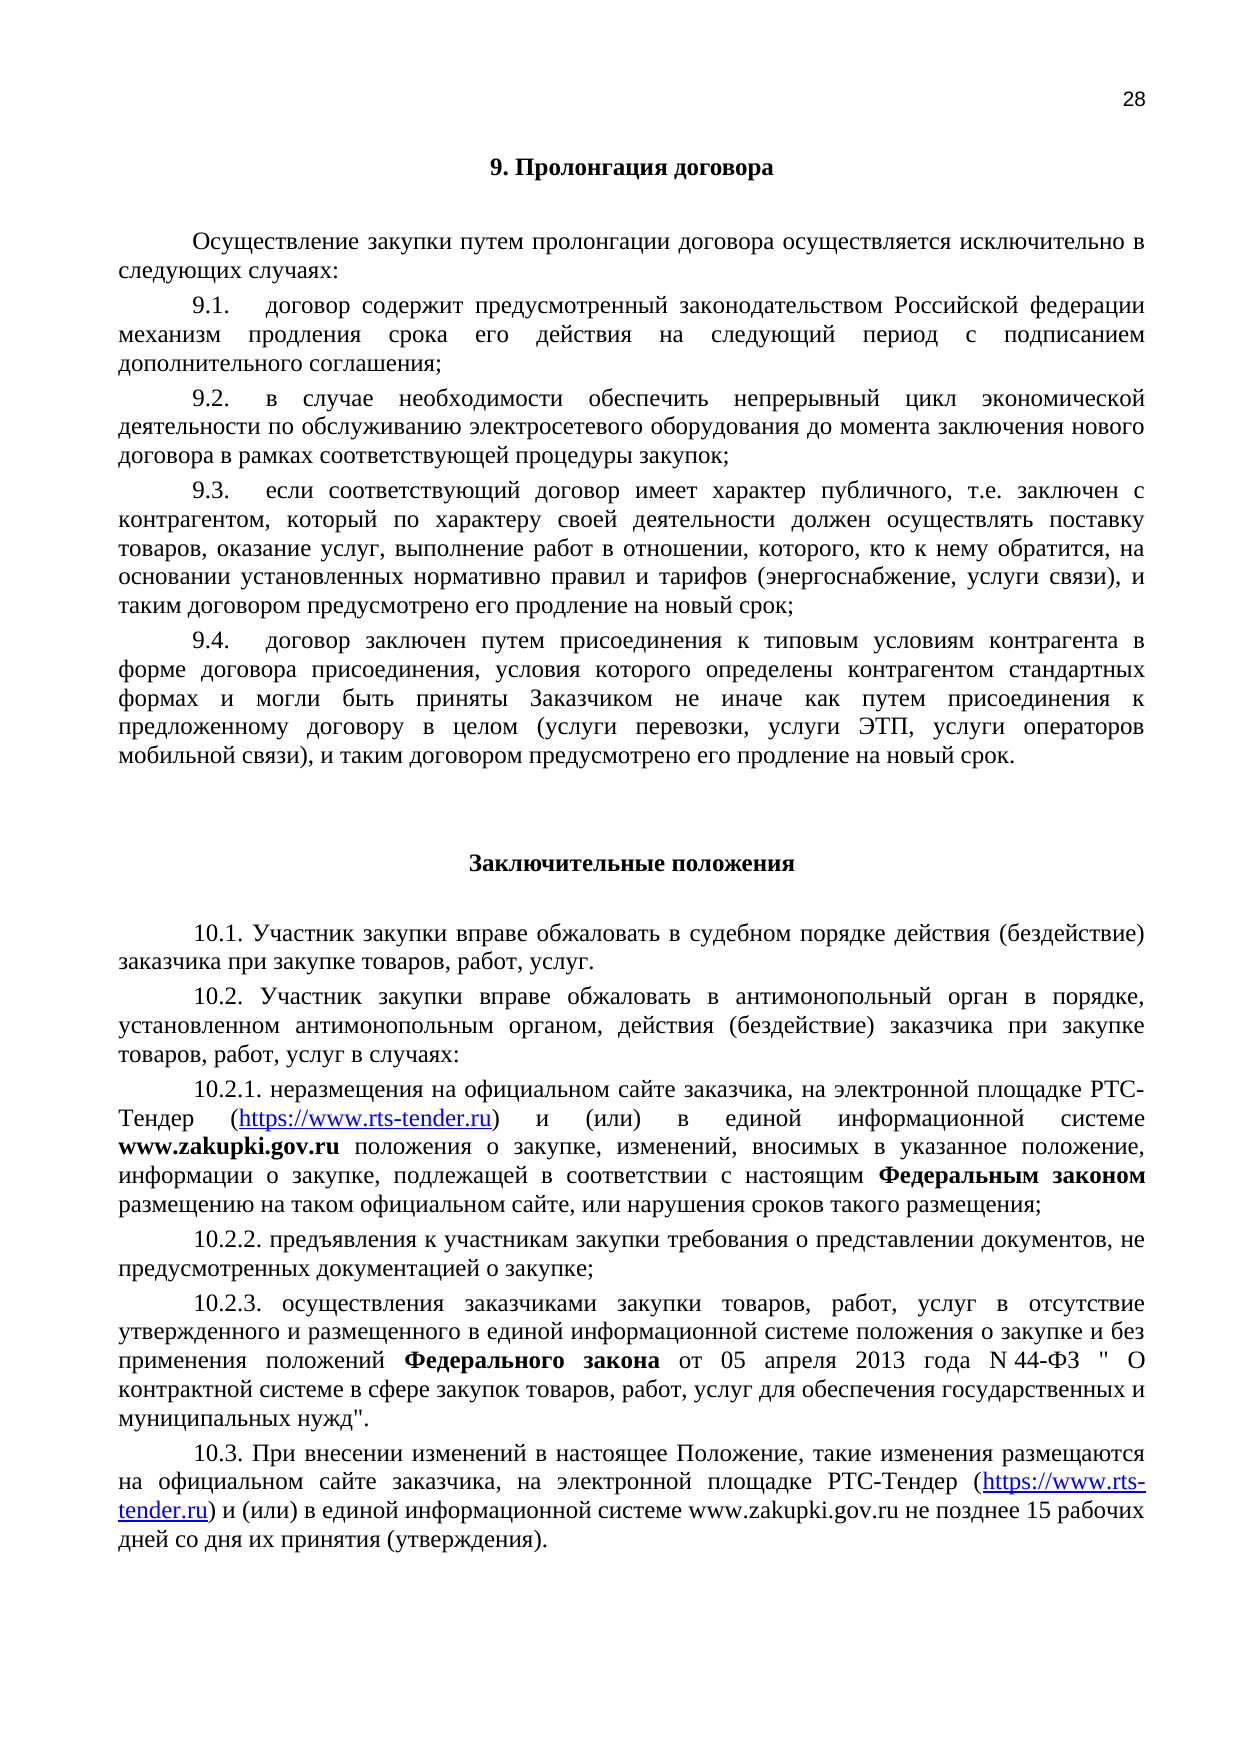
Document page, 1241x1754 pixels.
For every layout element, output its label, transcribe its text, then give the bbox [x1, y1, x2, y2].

text 9.1. договор содержит предусмотренный законодательством Российской федерации механизм продления срока его действия на следующий период с подписанием дополнительного соглашения; [118, 290, 1146, 376]
text 10.2. Участник закупки вправе обжаловать в антимонопольный орган в порядке, установленном антимонопольным органом, действия (бездействие) заказчика при закупке товаров, работ, услуг в случаях: [118, 981, 1146, 1068]
subtitle Заключительные положения [118, 848, 1146, 876]
text 10.2.3. осуществления заказчиками закупки товаров, работ, услуг в отсутствие утвержденного и размещенного в единой информационной системе положения о закупке и без применения положений Федерального закона от 05 апреля 2013 года N 44-ФЗ " О контрактной системе в сфере закупок товаров, работ, услуг для обеспечения государственных и муниципальных нужд". [118, 1288, 1146, 1431]
text 10.2.2. предъявления к участникам закупки требования о представлении документов, не предусмотренных документацией о закупке; [118, 1224, 1146, 1281]
text 9.3. если соответствующий договор имеет характер публичного, т.е. заключен с контрагентом, который по характеру своей деятельности должен осуществлять поставку товаров, оказание услуг, выполнение работ в отношении, которого, кто к нему обратится, на основании установленных нормативно правил и тарифов (энергоснабжение, услуги связи), и таким договором предусмотрено его продление на новый срок; [118, 475, 1146, 619]
text 9.2. в случае необходимости обеспечить непрерывный цикл экономической деятельности по обслуживанию электросетевого оборудования до момента заключения нового договора в рамках соответствующей процедуры закупок; [118, 383, 1146, 469]
text 9.4. договор заключен путем присоединения к типовым условиям контрагента в форме договора присоединения, условия которого определены контрагентом стандартных формах и могли быть приняты Заказчиком не иначе как путем присоединения к предложенному договору в целом (услуги перевозки, услуги ЭТП, услуги операторов мобильной связи), и таким договором предусмотрено его продление на новый срок. [118, 625, 1146, 769]
text 10.1. Участник закупки вправе обжаловать в судебном порядке действия (бездействие) заказчика при закупке товаров, работ, услуг. [118, 918, 1146, 975]
text 10.3. При внесении изменений в настоящее Положение, такие изменения размещаются на официальном сайте заказчика, на электронной площадке РТС-Тендер (https://www.rts-tender.ru) и (или) в единой информационной системе www.zakupki.gov.ru не позднее 15 рабочих дней со дня их принятия (утверждения). [118, 1438, 1146, 1553]
text 10.2.1. неразмещения на официальном сайте заказчика, на электронной площадке РТС-Тендер (https://www.rts-tender.ru) и (или) в единой информационной системе www.zakupki.gov.ru положения о закупке, изменений, вносимых в указанное положение, информации о закупке, подлежащей в соответствии с настоящим Федеральным законом размещению на таком официальном сайте, или нарушения сроков такого размещения; [118, 1074, 1146, 1218]
text Осуществление закупки путем пролонгации договора осуществляется исключительно в следующих случаях: [118, 226, 1146, 284]
subtitle 9. Пролонгация договора [118, 152, 1146, 180]
